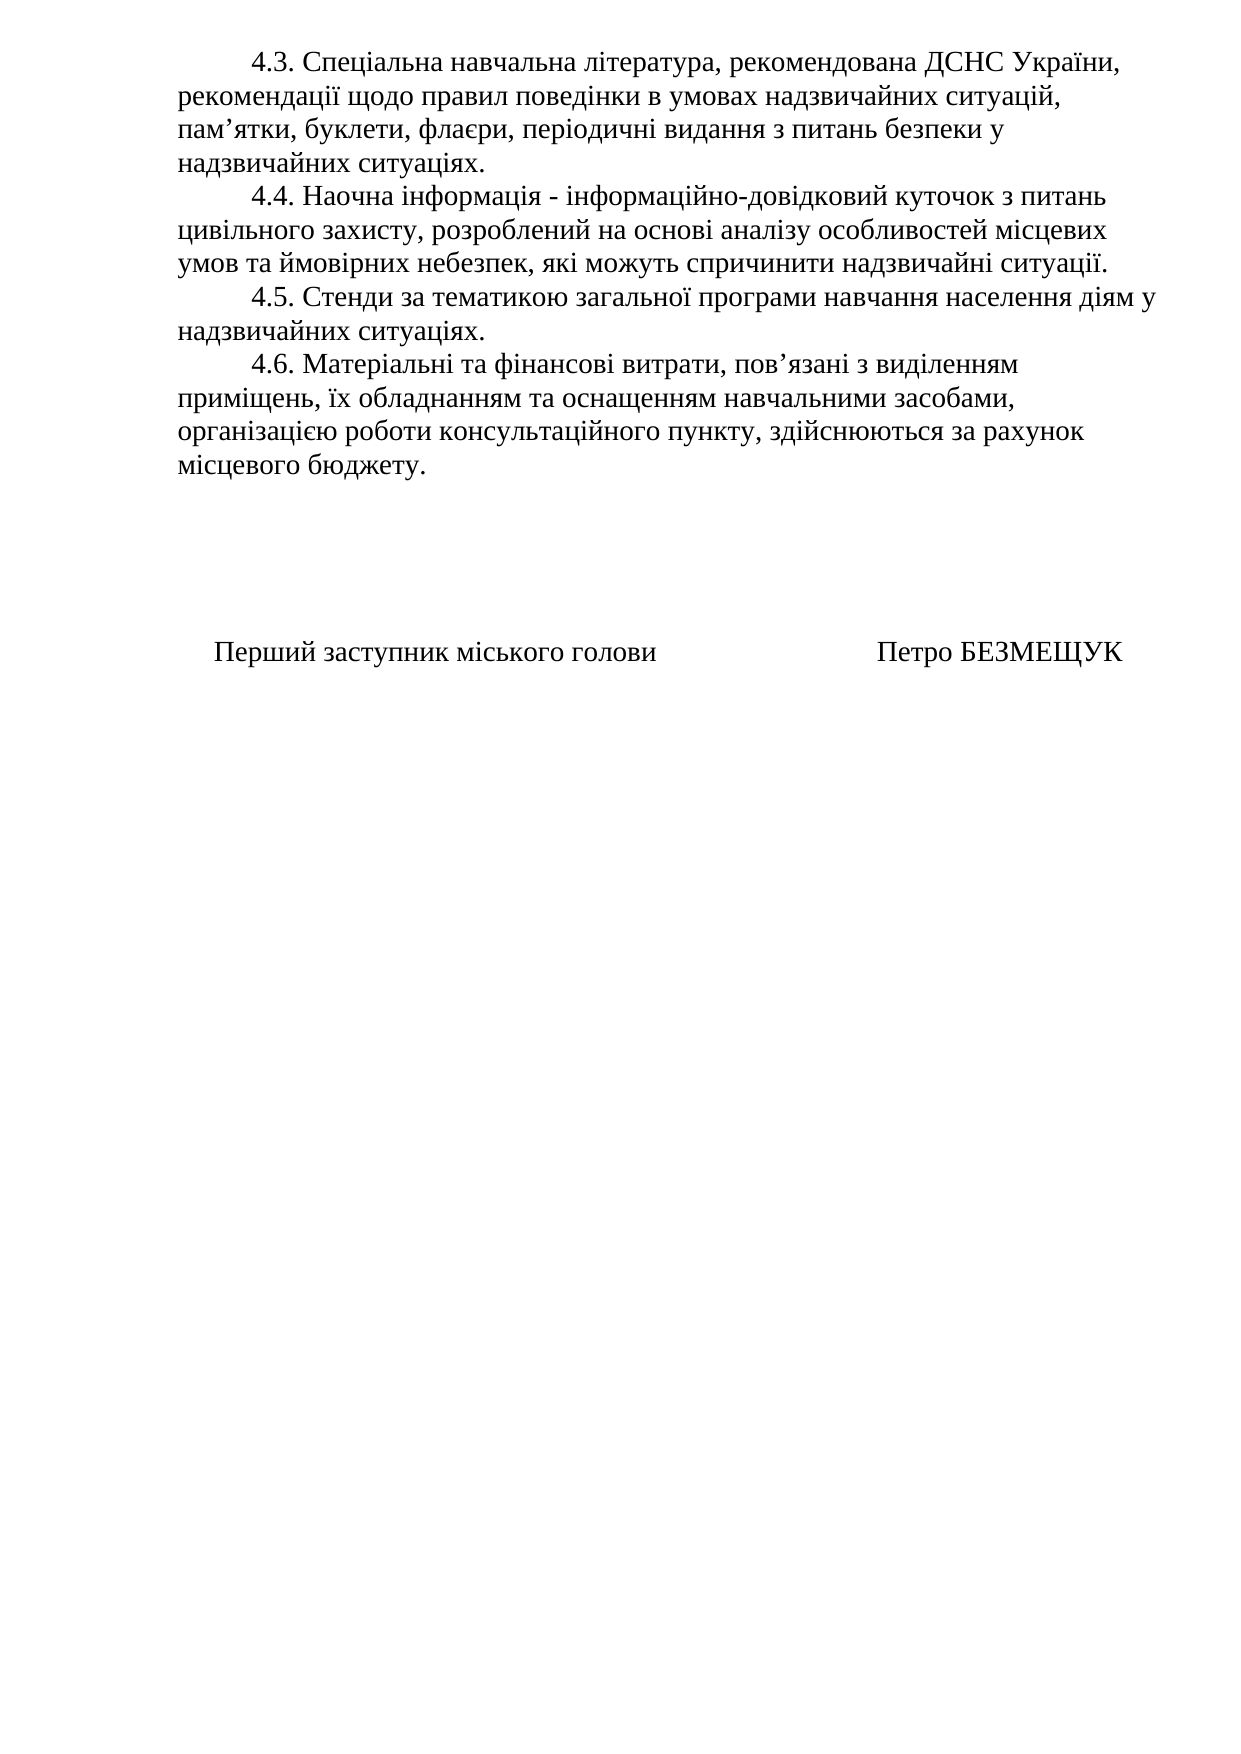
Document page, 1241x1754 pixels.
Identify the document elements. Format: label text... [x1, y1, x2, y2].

text 4.4. Наочна інформація - інформаційно-довідковий куточок з питань цивільного захисту, розроблений на основі аналізу особливостей місцевих умов та ймовірних небезпек, які можуть спричинити надзвичайні ситуації. [177, 178, 1167, 279]
text 4.5. Стенди за тематикою загальної програми навчання населення діям у надзвичайних ситуаціях. [177, 279, 1167, 346]
text 4.3. Спеціальна навчальна література, рекомендована ДСНС України, рекомендації щодо правил поведінки в умовах надзвичайних ситуацій, пам’ятки, буклети, флаєри, періодичні видання з питань безпеки у надзвичайних ситуаціях. [177, 44, 1167, 178]
text 4.6. Матеріальні та фінансові витрати, пов’язані з виділенням приміщень, їх обладнанням та оснащенням навчальними засобами, організацією роботи консультаційного пункту, здійснюються за рахунок місцевого бюджету. [177, 346, 1167, 480]
text Перший заступник міського голови Петро БЕЗМЕЩУК [177, 634, 1167, 667]
